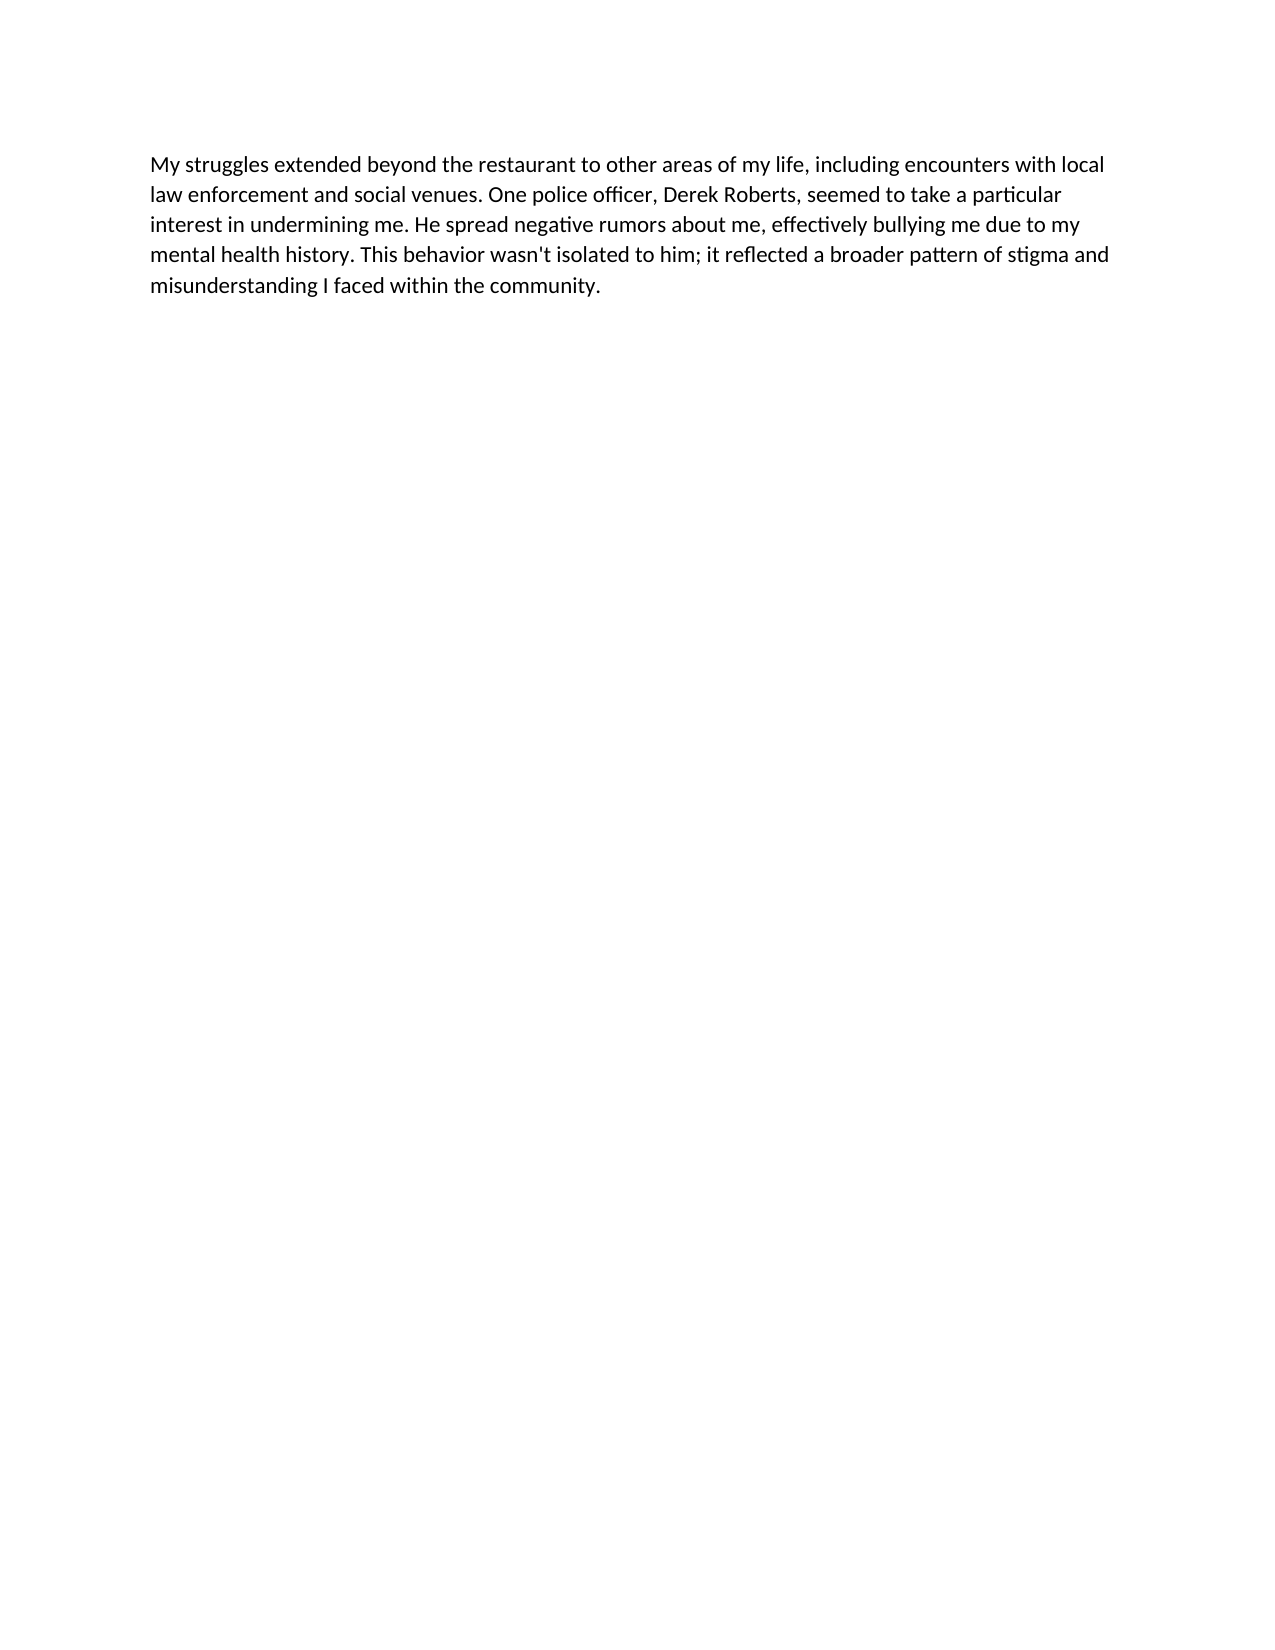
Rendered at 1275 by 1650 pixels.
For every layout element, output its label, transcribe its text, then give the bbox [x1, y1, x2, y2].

text My struggles extended beyond the restaurant to other areas of my life, including encounters with local law enforcement and social venues. One police officer, Derek Roberts, seemed to take a particular interest in undermining me. He spread negative rumors about me, effectively bullying me due to my mental health history. This behavior wasn't isolated to him; it reflected a broader pattern of stigma and misunderstanding I faced within the community. [150, 150, 1125, 299]
